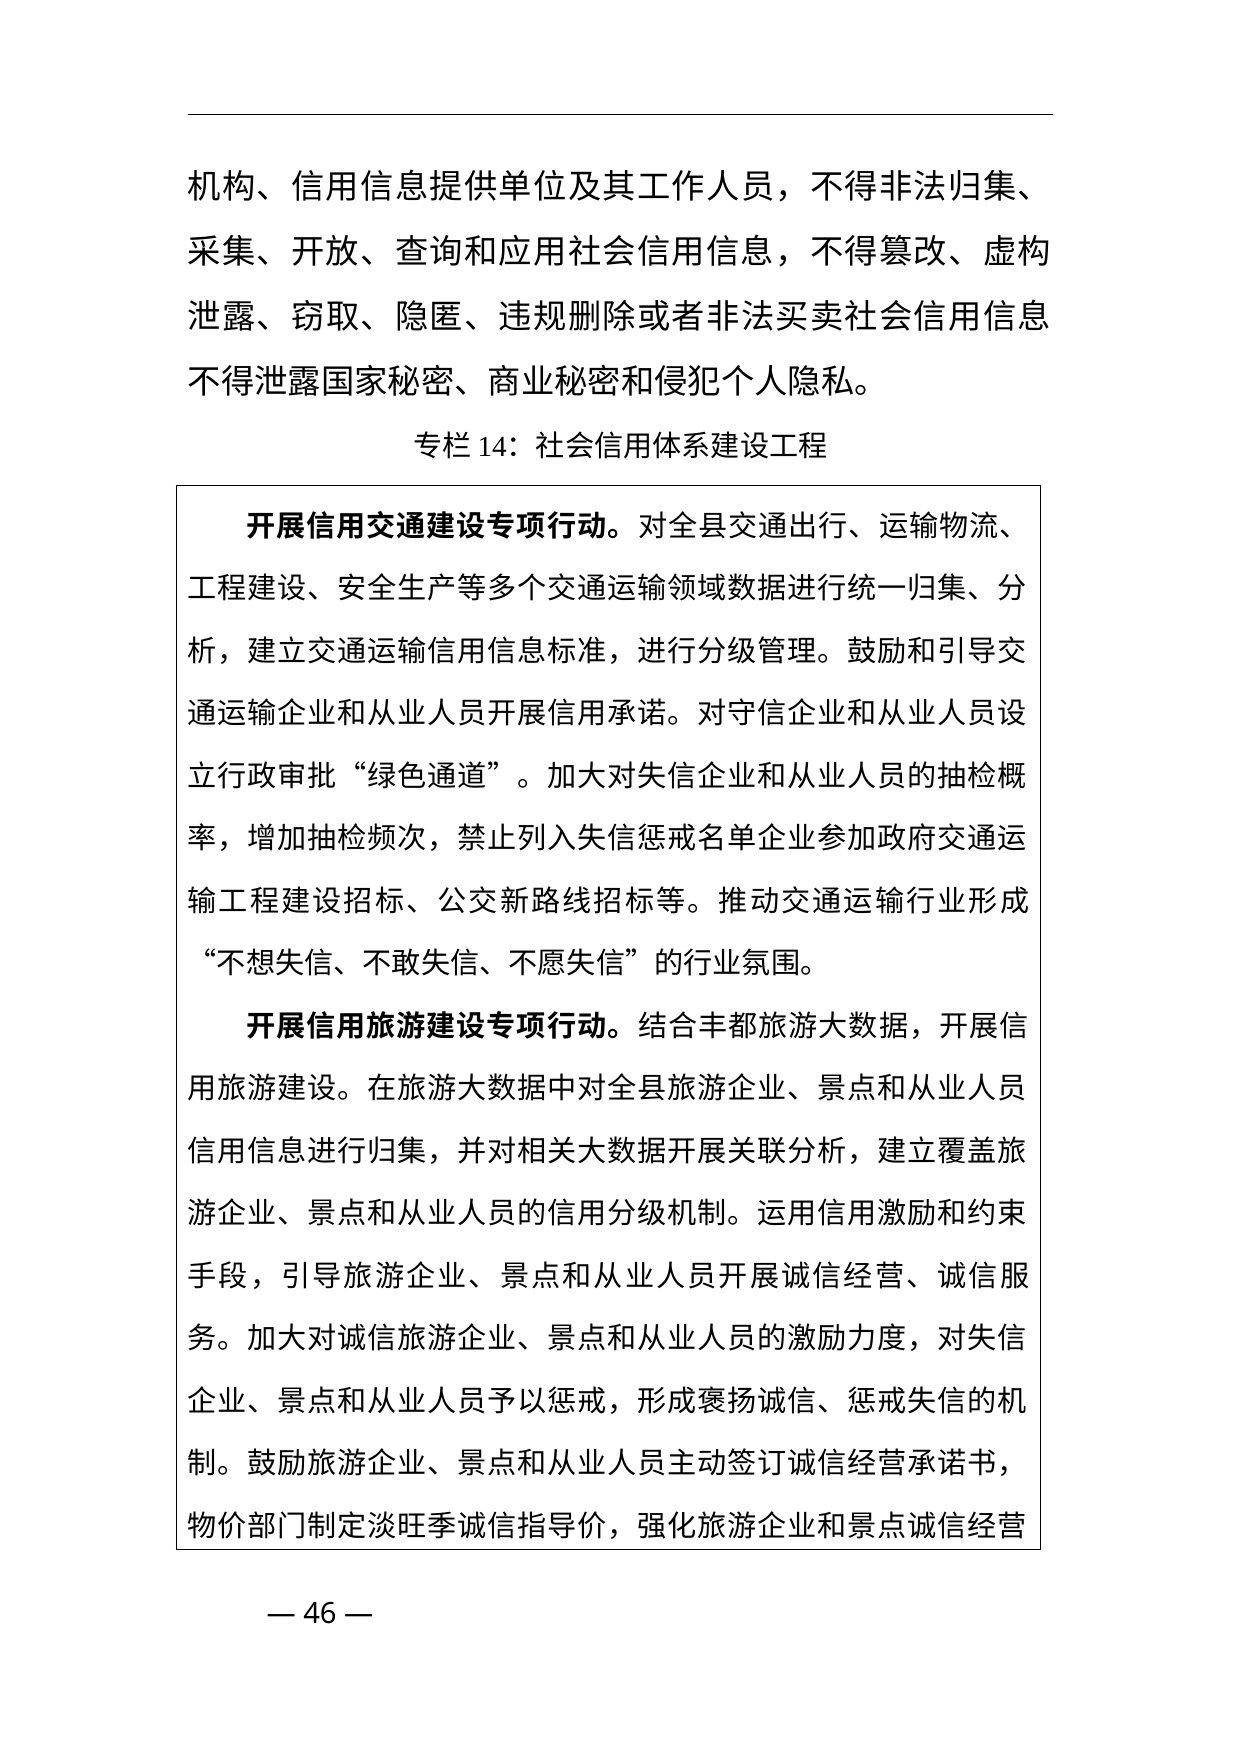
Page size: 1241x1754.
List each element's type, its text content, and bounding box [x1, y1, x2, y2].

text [187, 152, 1053, 412]
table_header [177, 486, 1040, 1548]
text 专栏14：社会信用体系建设工程 [187, 412, 1053, 477]
